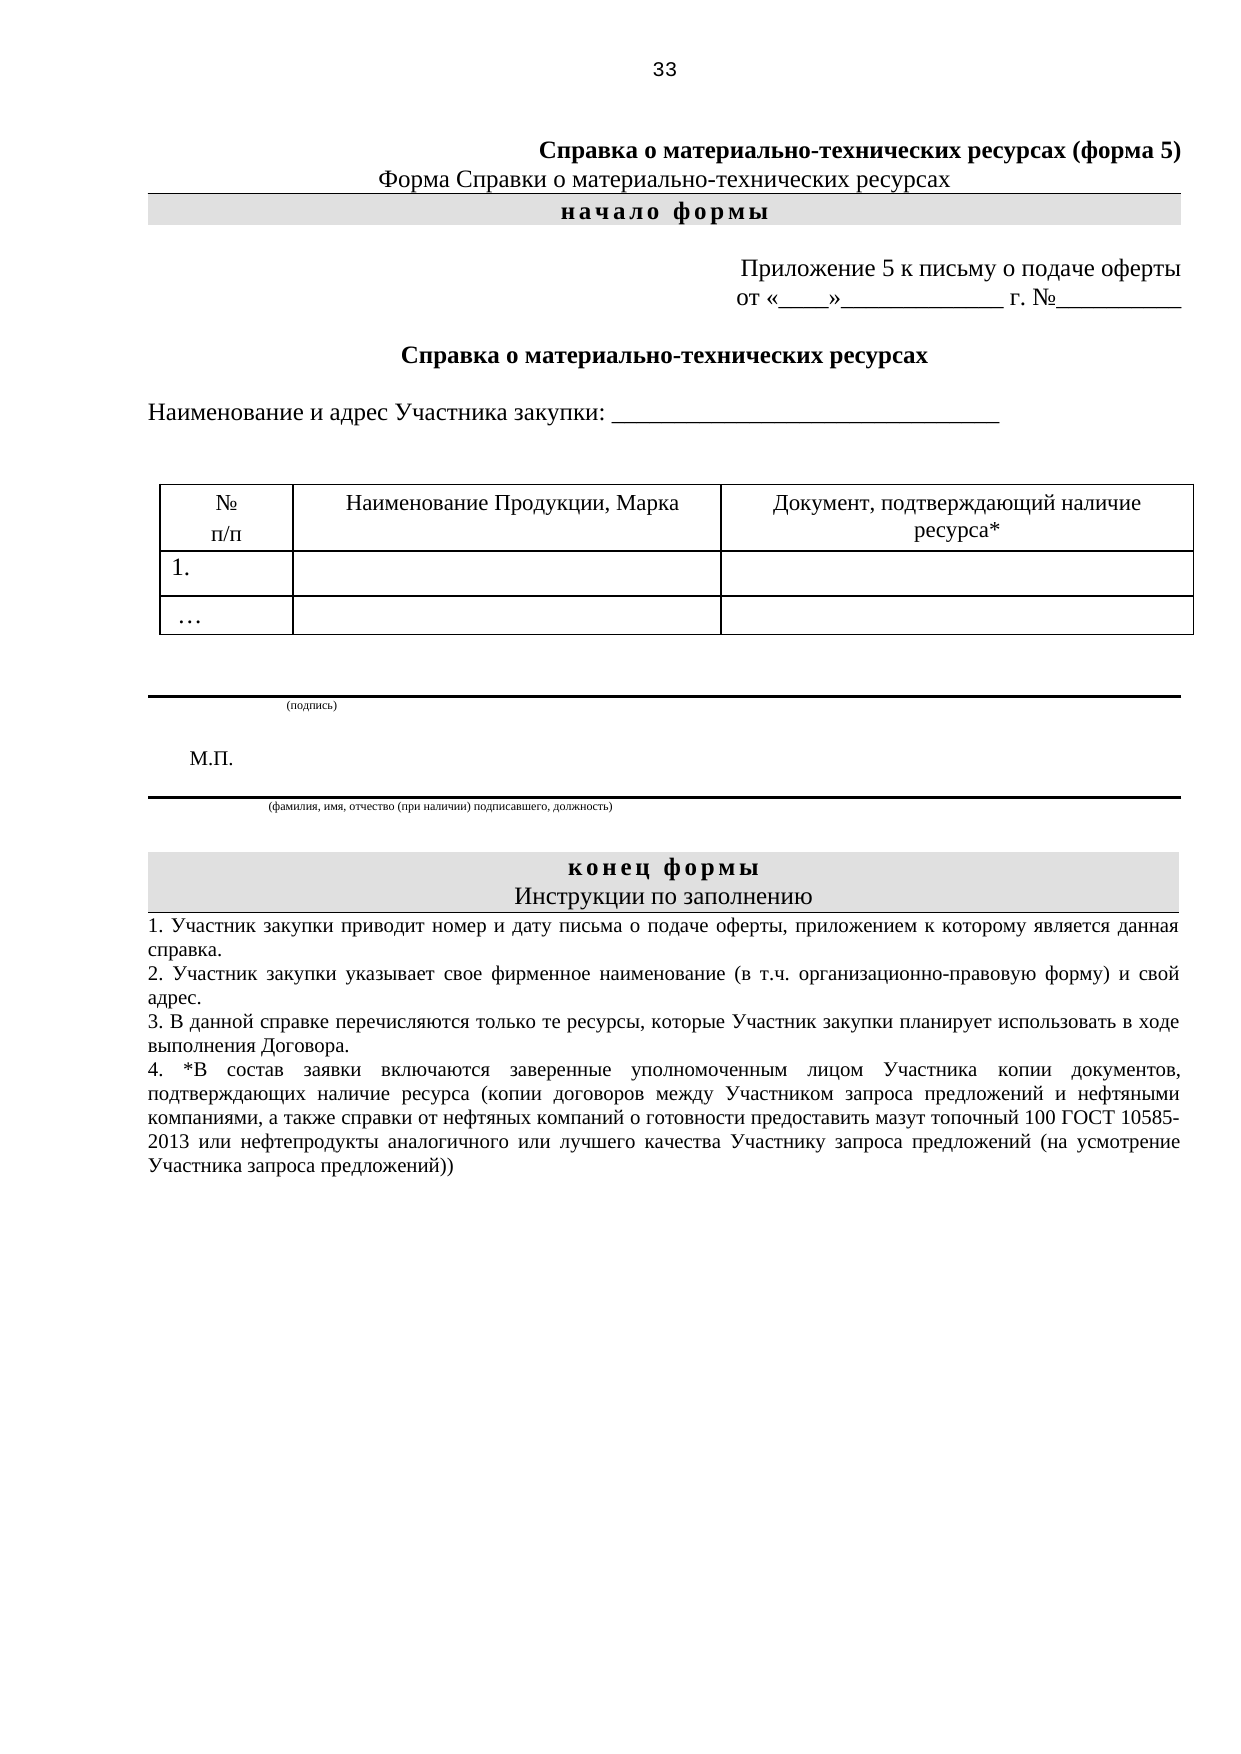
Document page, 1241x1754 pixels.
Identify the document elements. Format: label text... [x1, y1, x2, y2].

text М.П. [148, 746, 1181, 770]
text 4. *В состав заявки включаются заверенные уполномоченным лицом Участника копии документов, подтверждающих наличие ресурса (копии договоров между Участником запроса предложений и нефтяными компаниями, а также справки от нефтяных компаний о готовности предоставить мазут топочный 100 ГОСТ 10585-2013 или нефтепродукты аналогичного или лучшего качества Участнику запроса предложений (на усмотрение Участника запроса предложений)) [148, 1057, 1181, 1177]
text Инструкции по заполнению [148, 881, 1179, 912]
table_header Наименование Продукции, Марка [294, 485, 720, 550]
text начало формы [148, 194, 1181, 225]
text Приложение 5 к письму о подаче оферты от «____»_____________ г. №__________ [148, 253, 1181, 311]
table_cell … [161, 597, 292, 633]
text Наименование и адрес Участника закупки: _______________________________ [148, 397, 1181, 426]
text Форма Справки о материально-технических ресурсах [148, 164, 1181, 193]
table_cell [161, 552, 292, 595]
table_cell [294, 552, 720, 595]
table_cell [722, 597, 1193, 633]
table_header № п/п [161, 485, 292, 550]
text Справка о материально-технических ресурсах (форма 5) [148, 135, 1181, 164]
text 3. В данной справке перечисляются только те ресурсы, которые Участник закупки планирует использовать в ходе выполнения Договора. [148, 1009, 1181, 1057]
table_header Документ, подтверждающий наличие ресурса* [722, 485, 1193, 550]
table_cell [294, 597, 720, 633]
text 2. Участник закупки указывает свое фирменное наименование (в т.ч. организационно-правовую форму) и свой адрес. [148, 961, 1181, 1009]
table_cell [722, 552, 1193, 595]
text Справка о материально-технических ресурсах [148, 340, 1181, 368]
text (фамилия, имя, отчество (при наличии) подписавшего, должность) [148, 799, 1181, 823]
text конец формы [148, 852, 1179, 881]
text (подпись) [148, 698, 1181, 722]
text 1. Участник закупки приводит номер и дату письма о подаче оферты, приложением к которому является данная справка. [148, 913, 1181, 961]
